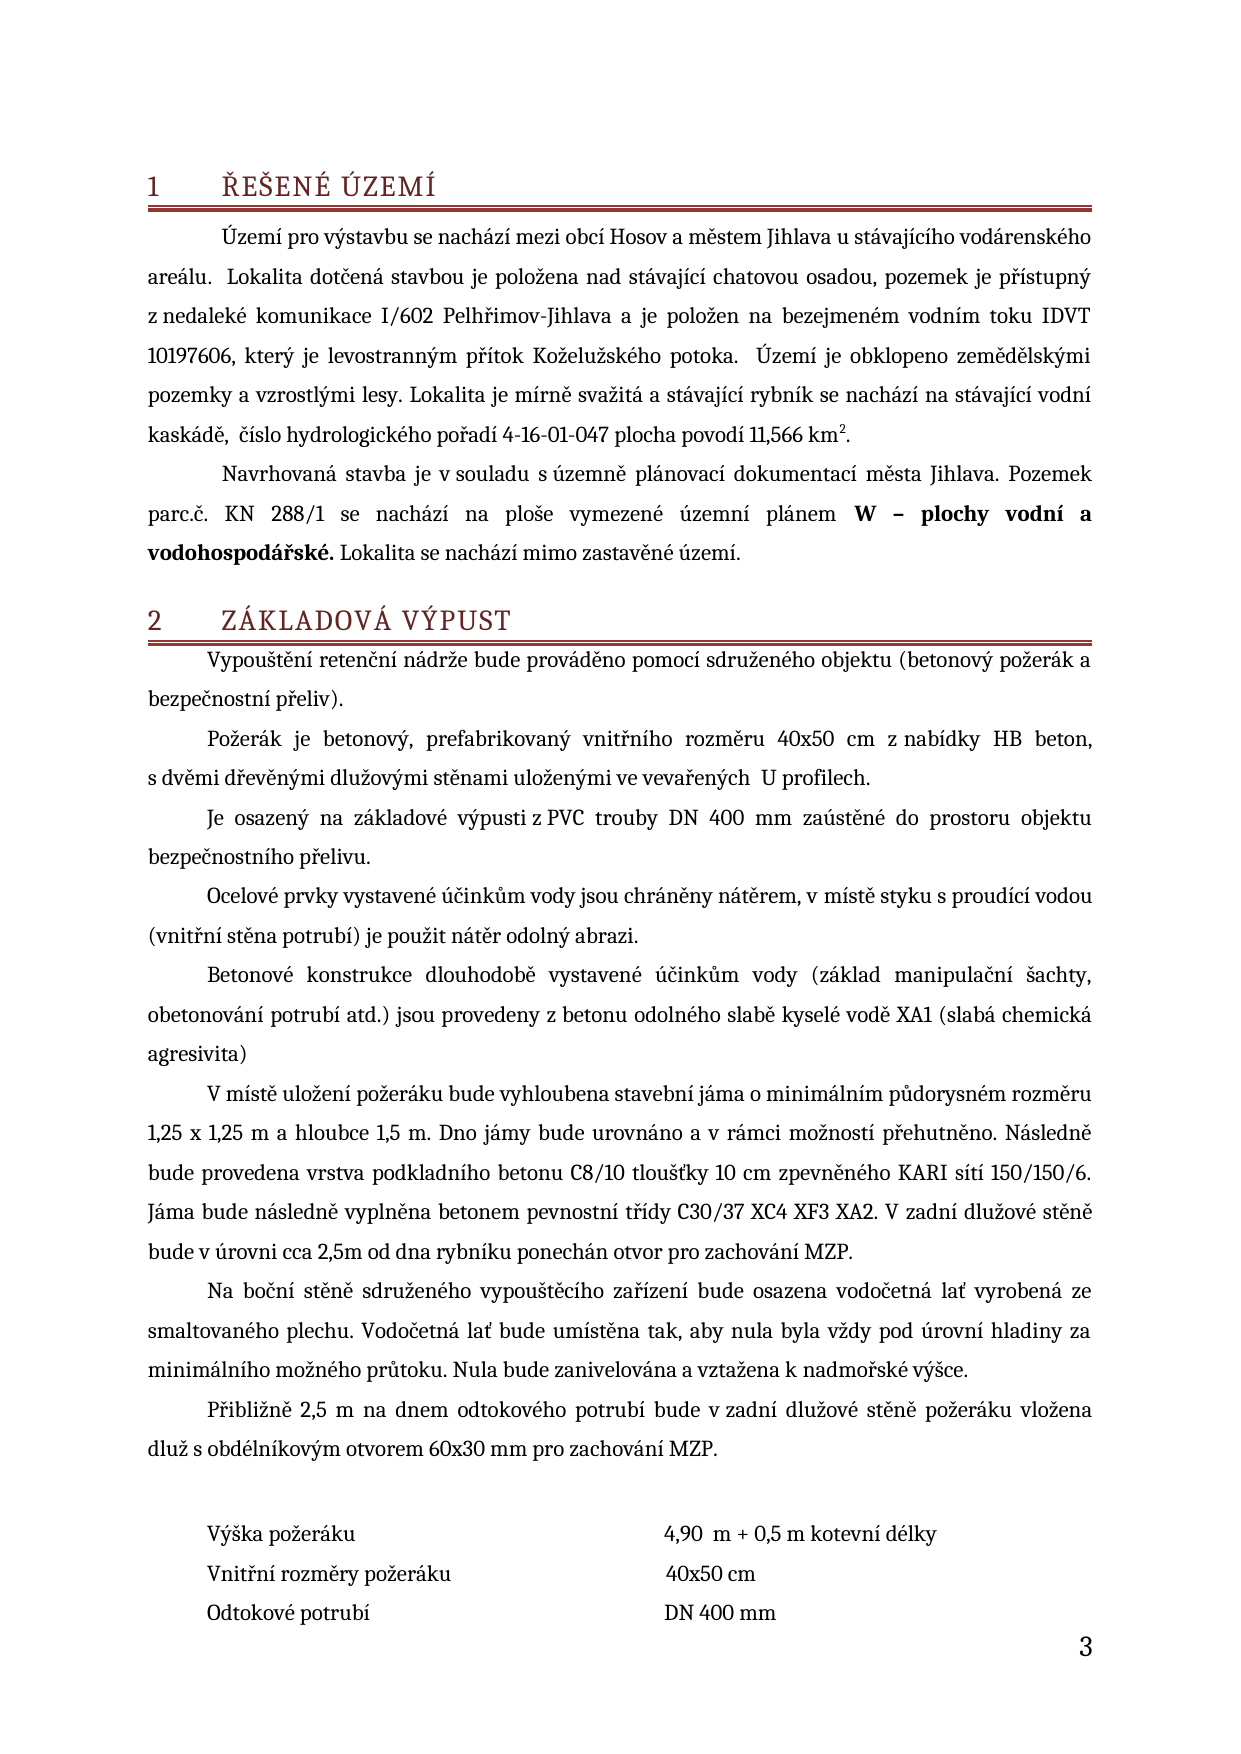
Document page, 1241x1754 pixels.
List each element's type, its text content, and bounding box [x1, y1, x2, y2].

text Na boční stěně sdruženého vypouštěcího zařízení bude osazena vodočetná lať vyrobená ze smaltovaného plechu. Vodočetná lať bude umístěna tak, aby nula byla vždy pod úrovní hladiny za minimálního možného průtoku. Nula bude zanivelována a vztažena k nadmořské výšce. [148, 1278, 1092, 1383]
text Výška požeráku 4,90 m + 0,5 m kotevní délky [148, 1521, 1092, 1547]
text Území pro výstavbu se nachází mezi obcí Hosov a městem Jihlava u stávajícího vodárenského areálu. Lokalita dotčená stavbou je položena nad stávající chatovou osadou, pozemek je přístupný z nedaleké komunikace I/602 Pelhřimov-Jihlava a je položen na bezejmeném vodním toku IDVT 10197606, který je levostranným přítok Koželužského potoka. Území je obklopeno zemědělskými pozemky a vzrostlými lesy. Lokalita je mírně svažitá a stávající rybník se nachází na stávající vodní kaskádě, číslo hydrologického pořadí 4-16-01-047 plocha povodí 11,566 km2. [148, 224, 1092, 448]
text Navrhovaná stavba je v souladu s územně plánovací dokumentací města Jihlava. Pozemek parc.č. KN 288/1 se nachází na ploše vymezené územní plánem W – plochy vodní a vodohospodářské. Lokalita se nachází mimo zastavěné území. [148, 461, 1092, 566]
subtitle ZÁKLADOVÁ VÝPUST [148, 604, 1092, 640]
subtitle ŘEŠENÉ ÚZEMÍ [148, 170, 1092, 205]
text Přibližně 2,5 m na dnem odtokového potrubí bude v zadní dlužové stěně požeráku vložena dluž s obdélníkovým otvorem 60x30 mm pro zachování MZP. [148, 1396, 1092, 1462]
text Požerák je betonový, prefabrikovaný vnitřního rozměru 40x50 cm z nabídky HB beton, s dvěmi dřevěnými dlužovými stěnami uloženými ve vevařených U profilech. [148, 725, 1092, 791]
text Betonové konstrukce dlouhodobě vystavené účinkům vody (základ manipulační šachty, obetonování potrubí atd.) jsou provedeny z betonu odolného slabě kyselé vodě XA1 (slabá chemická agresivita) [148, 962, 1092, 1067]
text Vypouštění retenční nádrže bude prováděno pomocí sdruženého objektu (betonový požerák a bezpečnostní přeliv). [148, 646, 1092, 712]
text Odtokové potrubí DN 400 mm [148, 1600, 1092, 1626]
text Vnitřní rozměry požeráku 40x50 cm [148, 1561, 1092, 1587]
text Ocelové prvky vystavené účinkům vody jsou chráněny nátěrem, v místě styku s proudící vodou (vnitřní stěna potrubí) je použit nátěr odolný abrazi. [148, 883, 1092, 949]
text Je osazený na základové výpusti z PVC trouby DN 400 mm zaústěné do prostoru objektu bezpečnostního přelivu. [148, 804, 1092, 870]
text V místě uložení požeráku bude vyhloubena stavební jáma o minimálním půdorysném rozměru 1,25 x 1,25 m a hloubce 1,5 m. Dno jámy bude urovnáno a v rámci možností přehutněno. Následně bude provedena vrstva podkladního betonu C8/10 tloušťky 10 cm zpevněného KARI sítí 150/150/6. Jáma bude následně vyplněna betonem pevnostní třídy C30/37 XC4 XF3 XA2. V zadní dlužové stěně bude v úrovni cca 2,5m od dna rybníku ponechán otvor pro zachování MZP. [148, 1081, 1092, 1265]
